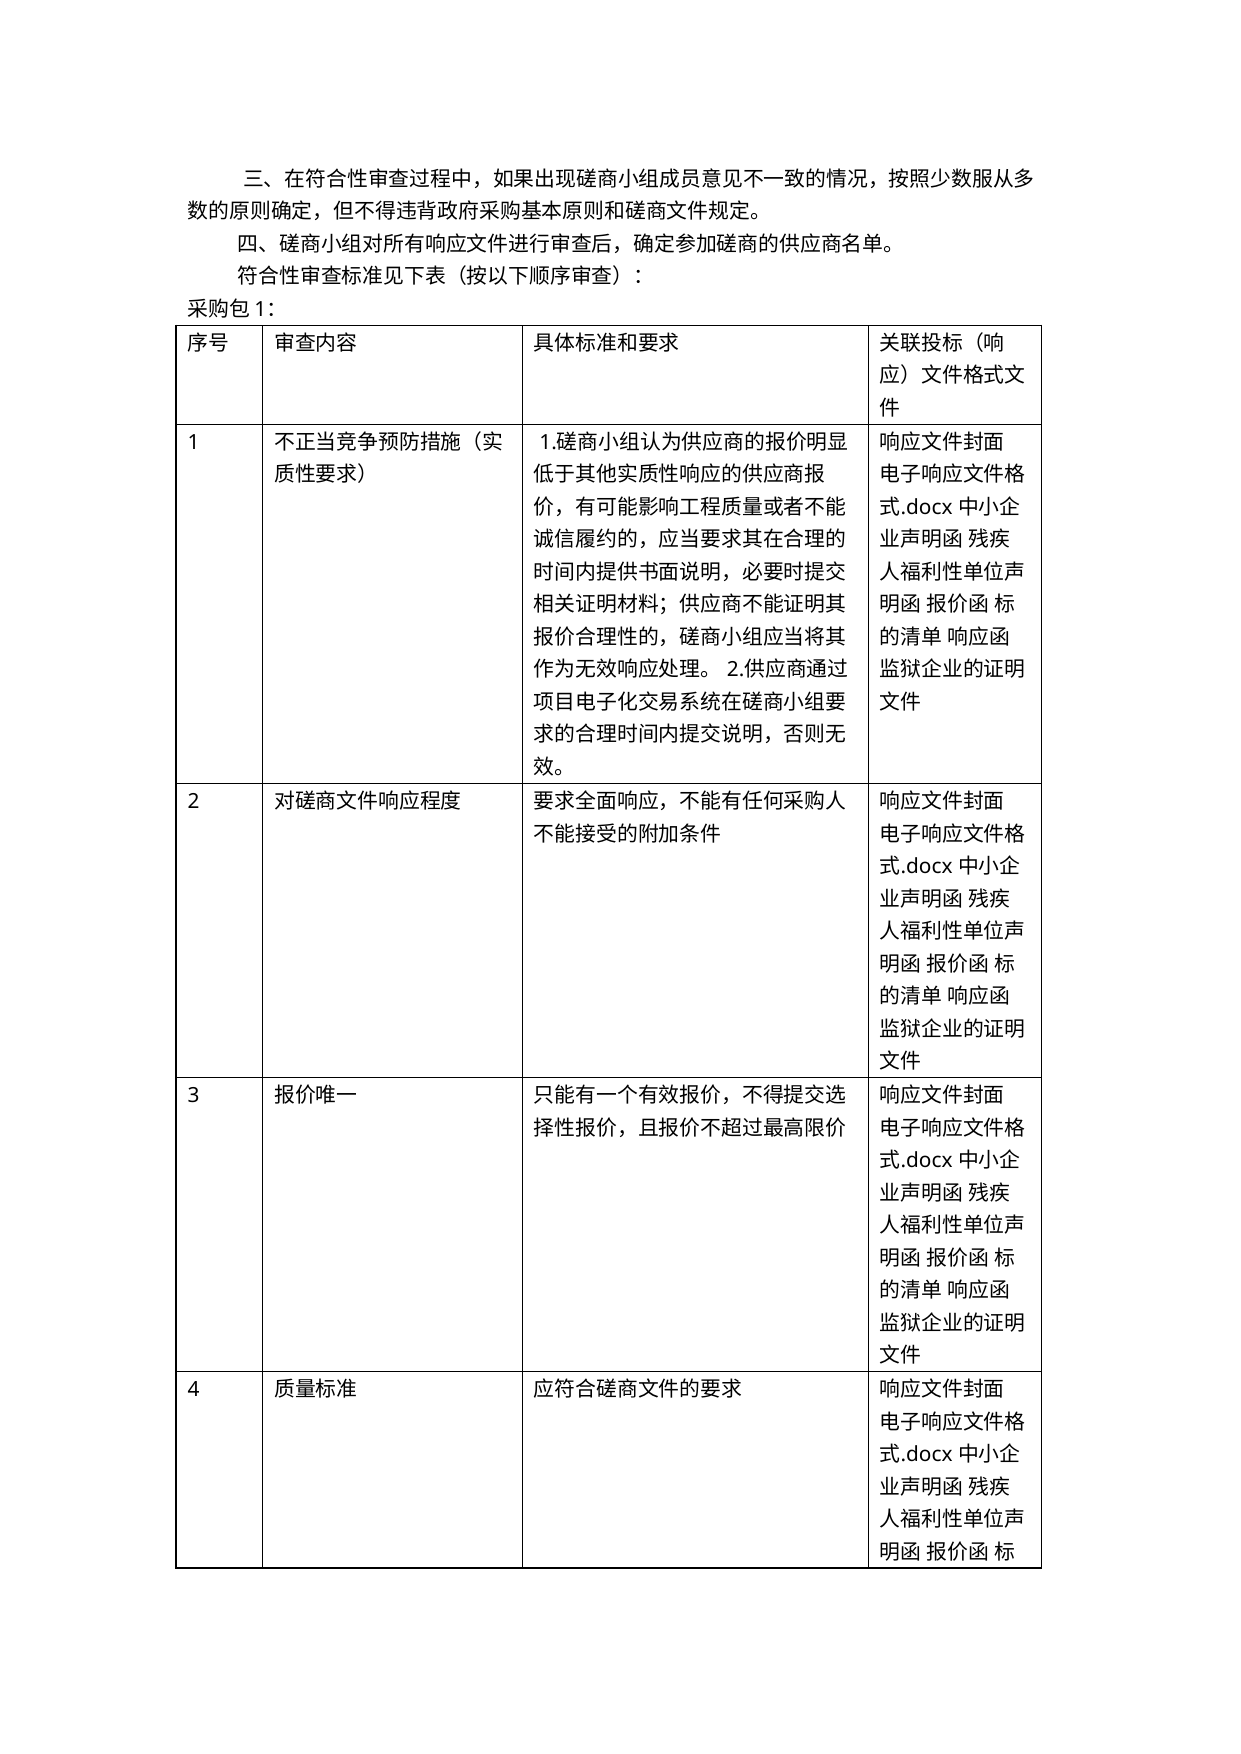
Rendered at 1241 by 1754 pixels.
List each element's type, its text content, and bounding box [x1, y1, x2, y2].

table_cell 1 [177, 425, 262, 783]
table_cell 不正当竞争预防措施（实质性要求） [263, 425, 522, 783]
table_cell 1.磋商小组认为供应商的报价明显低于其他实质性响应的供应商报价，有可能影响工程质量或者不能诚信履约的，应当要求其在合理的时间内提供书面说明，必要时提交相关证明材料；供应商不能证明其报价合理性的，磋商小组应当将其作为无效响应处理。 2.供应商通过项目电子化交易系统在磋商小组要求的合理时间内提交说明，否则无效。 [523, 425, 868, 783]
text 四、磋商小组对所有响应文件进行审查后，确定参加磋商的供应商名单。 [187, 227, 1053, 259]
table_header 审查内容 [263, 326, 522, 423]
table_cell 质量标准 [263, 1372, 522, 1567]
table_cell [869, 1078, 1041, 1371]
table_cell 要求全面响应，不能有任何采购人不能接受的附加条件 [523, 784, 868, 1077]
table_cell 3 [177, 1078, 262, 1371]
table_header 具体标准和要求 [523, 326, 868, 423]
table_cell 响应文件封面 电子响应文件格式.docx 中小企业声明函 残疾人福利性单位声明函 报价函 标的清单 响应函 监狱企业的证明文件 [869, 425, 1041, 783]
table_cell 应符合磋商文件的要求 [523, 1372, 868, 1567]
text 采购包1： [187, 292, 1053, 324]
table_header 关联投标（响应）文件格式文件 [869, 326, 1041, 423]
table_header 序号 [177, 326, 262, 423]
table_cell 只能有一个有效报价，不得提交选择性报价，且报价不超过最高限价 [523, 1078, 868, 1371]
text 符合性审查标准见下表（按以下顺序审查）： [187, 259, 1053, 292]
table_cell 报价唯一 [263, 1078, 522, 1371]
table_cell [869, 1372, 1041, 1567]
table_cell 2 [177, 784, 262, 1077]
text 三、在符合性审查过程中，如果出现磋商小组成员意见不一致的情况，按照少数服从多数的原则确定，但不得违背政府采购基本原则和磋商文件规定。 [187, 162, 1053, 227]
table_cell 对磋商文件响应程度 [263, 784, 522, 1077]
table_cell 响应文件封面 电子响应文件格式.docx 中小企业声明函 残疾人福利性单位声明函 报价函 标的清单 响应函 监狱企业的证明文件 [869, 784, 1041, 1077]
table_cell 4 [177, 1372, 262, 1567]
